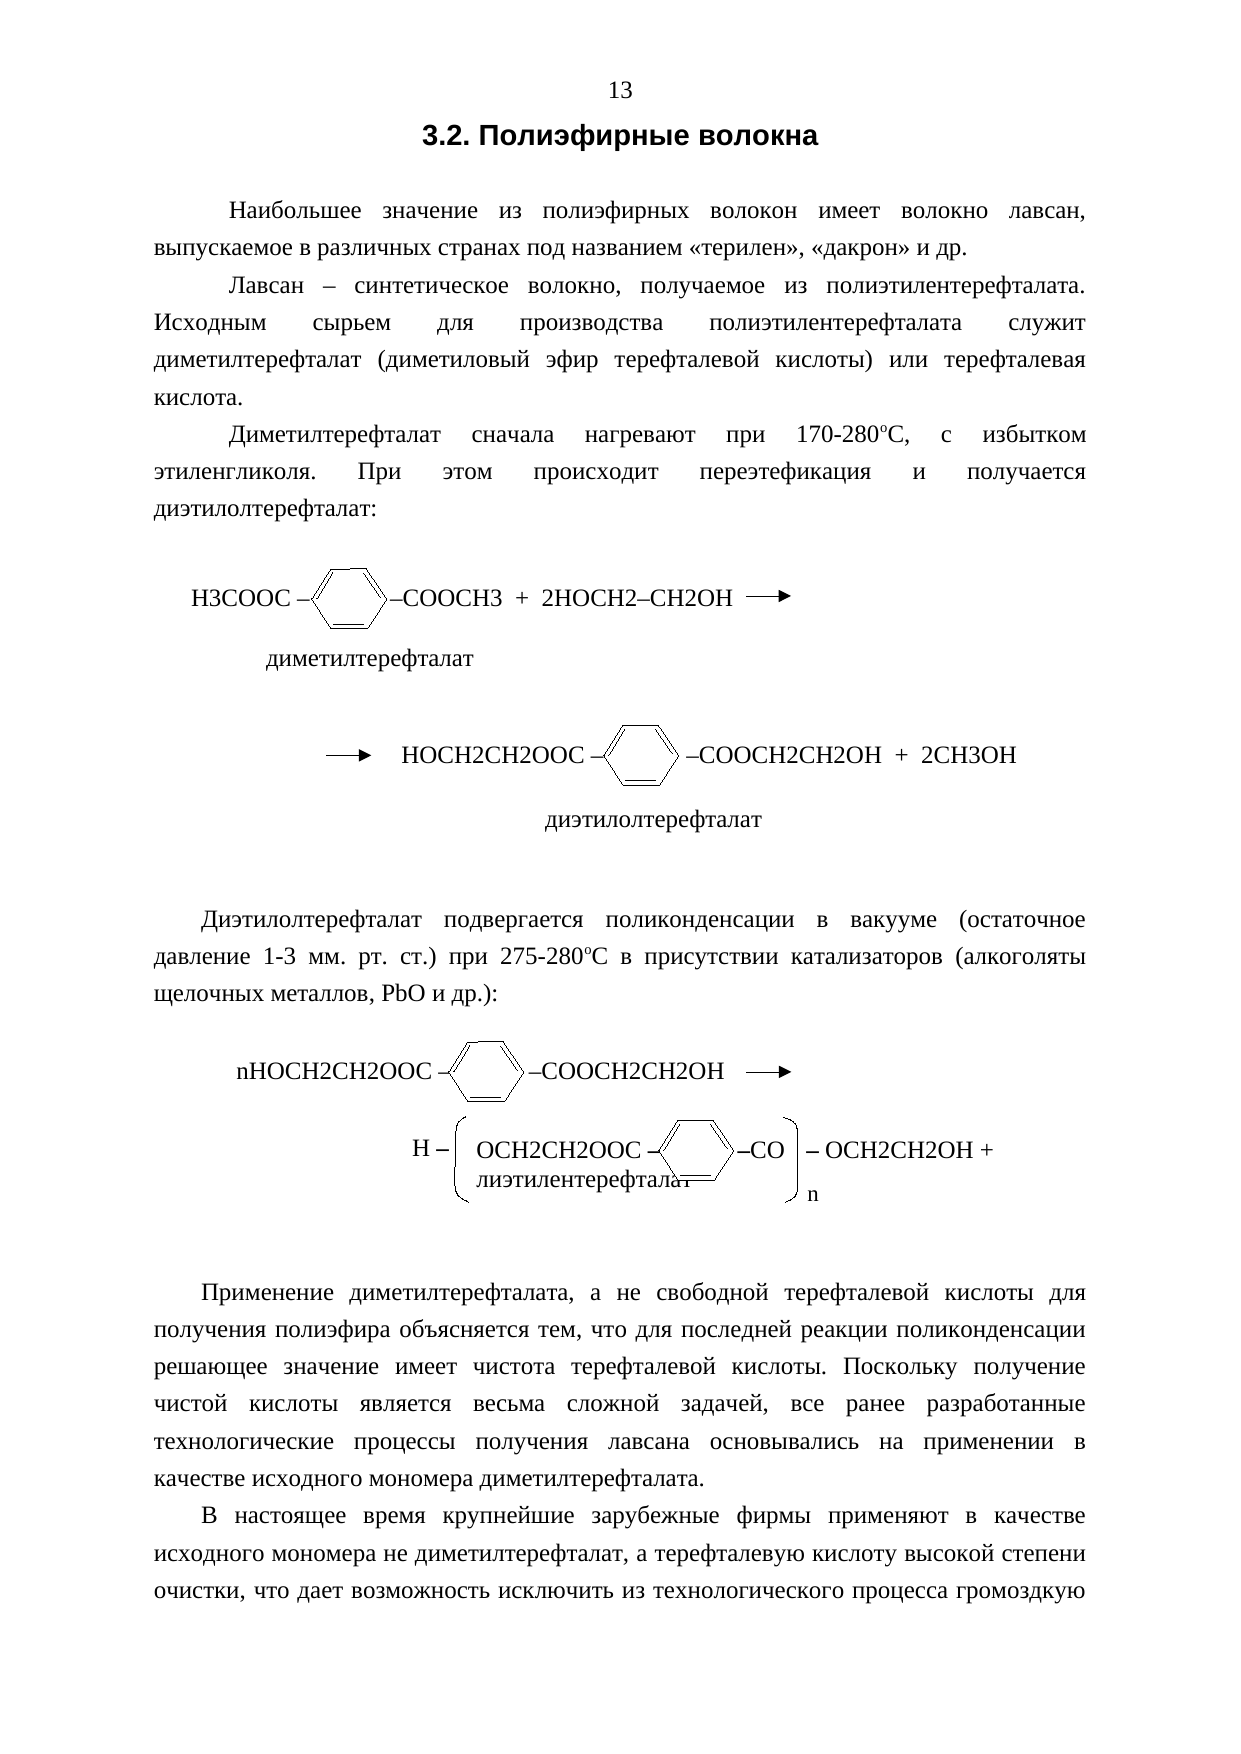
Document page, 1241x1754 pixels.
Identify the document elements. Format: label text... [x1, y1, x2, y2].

text Лавсан – синтетическое волокно, получаемое из полиэтилентерефталата. Исходным сырьем для производства полиэтилентерефталата служит диметилтерефталат (диметиловый эфир терефталевой кислоты) или терефталевая кислота. [153, 270, 1087, 410]
text Наибольшее значение из полиэфирных волокон имеет волокно лавсан, выпускаемое в различных странах под названием «терилен», «дакрон» и др. [153, 195, 1087, 261]
text Диметилтерефталат сначала нагревают при 170-280oС, с избытком этиленгликоля. При этом происходит переэтефикация и получается диэтилолтерефталат: [153, 419, 1087, 522]
text Применение диметилтерефталата, а не свободной терефталевой кислоты для получения полиэфира объясняется тем, что для последней реакции поликонденсации решающее значение имеет чистота терефталевой кислоты. Поскольку получение чистой кислоты является весьма сложной задачей, все ранее разработанные технологические процессы получения лавсана основывались на применении в качестве исходного мономера диметилтерефталата. [153, 1277, 1087, 1492]
subtitle 3.2. Полиэфирные волокна [153, 118, 1087, 152]
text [153, 1500, 1087, 1604]
text Диэтилолтерефталат подвергается поликонденсации в вакууме (остаточное давление 1-3 мм. рт. ст.) при 275-280oС в присутствии катализаторов (алкоголяты щелочных металлов, PbO и др.): [153, 904, 1087, 1007]
